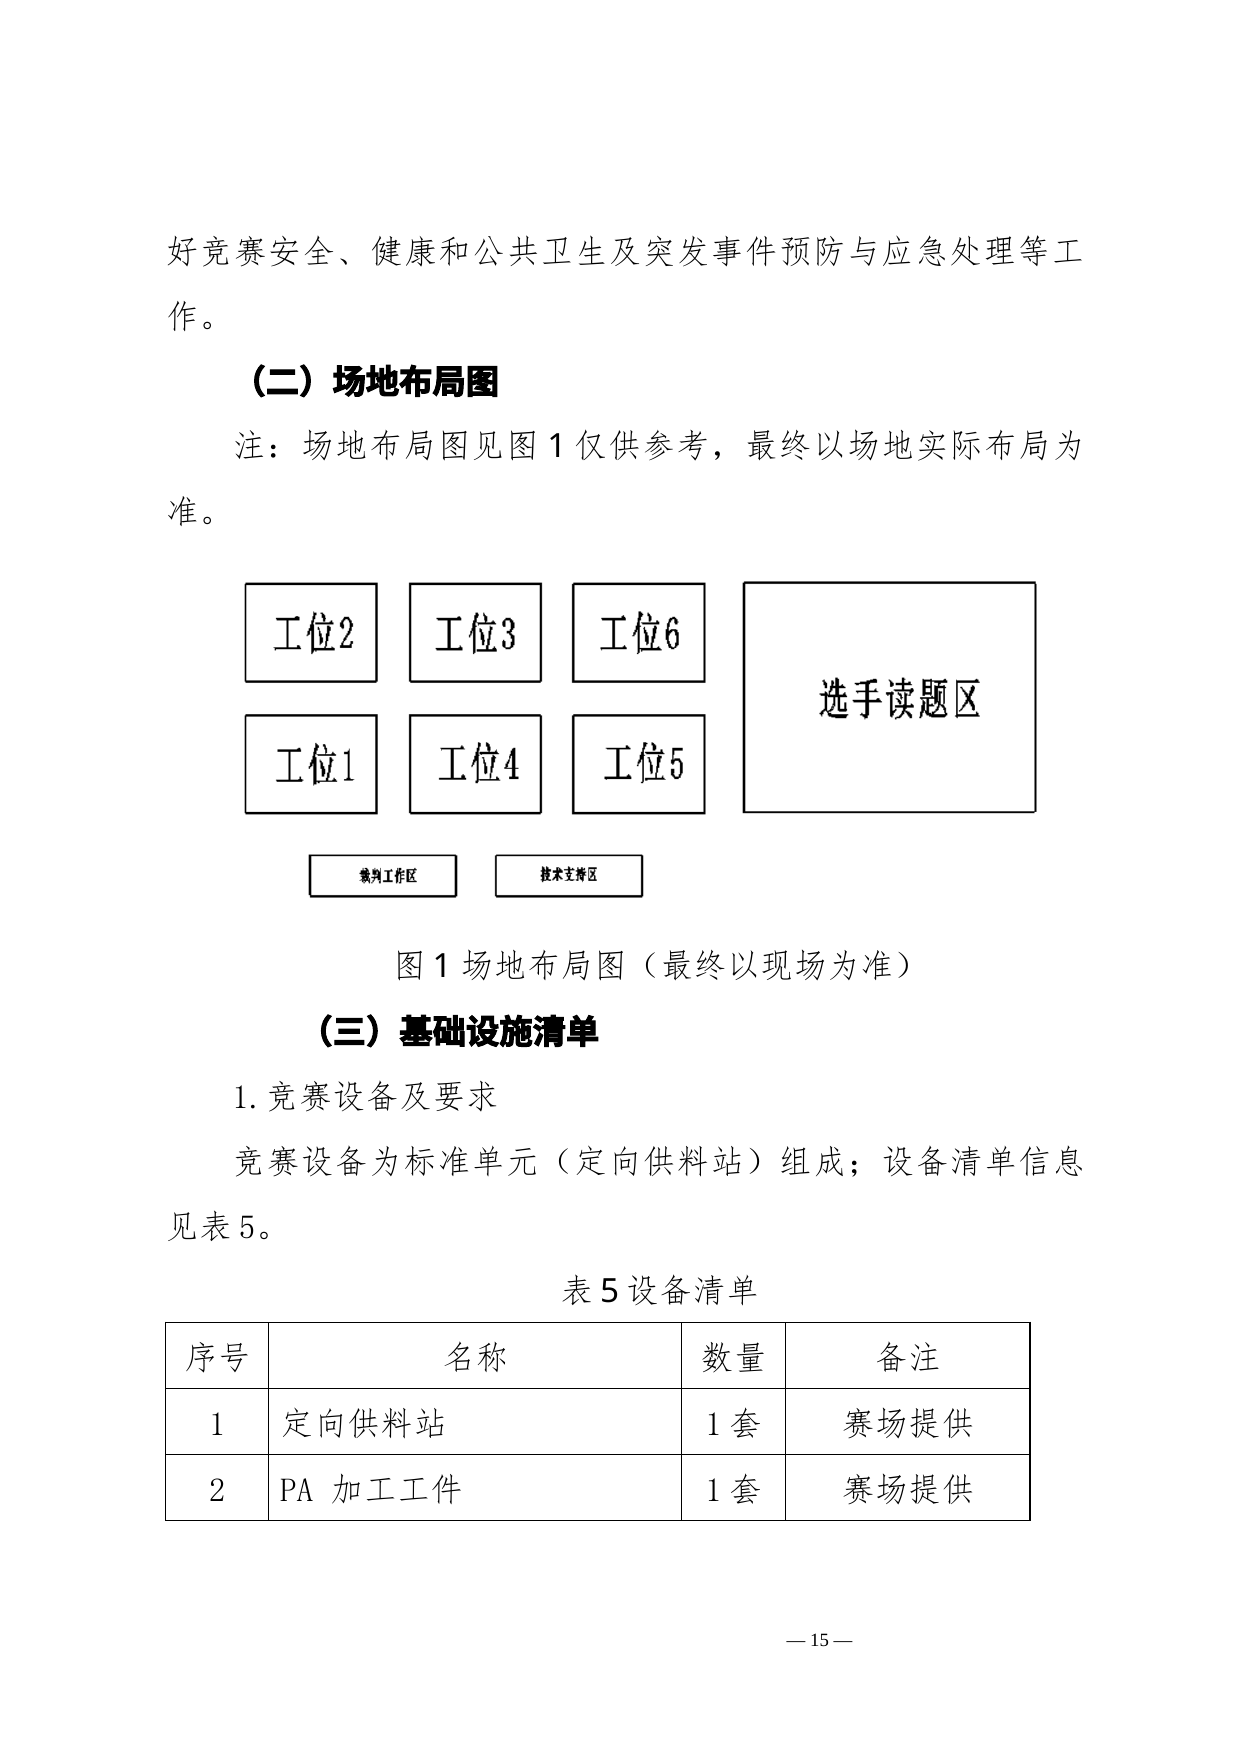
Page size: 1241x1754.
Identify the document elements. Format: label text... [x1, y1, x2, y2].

text （二）场地布局图 [165, 347, 1087, 412]
table_header 名称 [269, 1323, 681, 1388]
text 图1 场地布局图（最终以现场为准） [165, 932, 1087, 997]
text 注：场地布局图见图1仅供参考，最终以场地实际布局为准。 [165, 412, 1087, 542]
text 竞赛设备为标准单元（定向供料站）组成；设备清单信息见表5。 [165, 1127, 1087, 1257]
text 1.竞赛设备及要求 [165, 1062, 1087, 1127]
table_header 序号 [166, 1323, 268, 1388]
table_cell 赛场提供 [786, 1455, 1029, 1520]
text 表5设备清单 [165, 1257, 1087, 1322]
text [165, 217, 1087, 347]
table_cell 定向供料站 [269, 1389, 681, 1454]
table_cell 1 [166, 1389, 268, 1454]
table_header 数量 [682, 1323, 785, 1388]
picture [215, 541, 1079, 912]
table_cell 赛场提供 [786, 1389, 1029, 1454]
table_cell 1套 [682, 1455, 785, 1520]
table_cell PA 加工工件 [269, 1455, 681, 1520]
table_cell 2 [166, 1455, 268, 1520]
text （三）基础设施清单 [165, 997, 1087, 1062]
table_cell 1套 [682, 1389, 785, 1454]
table_header 备注 [786, 1323, 1029, 1388]
